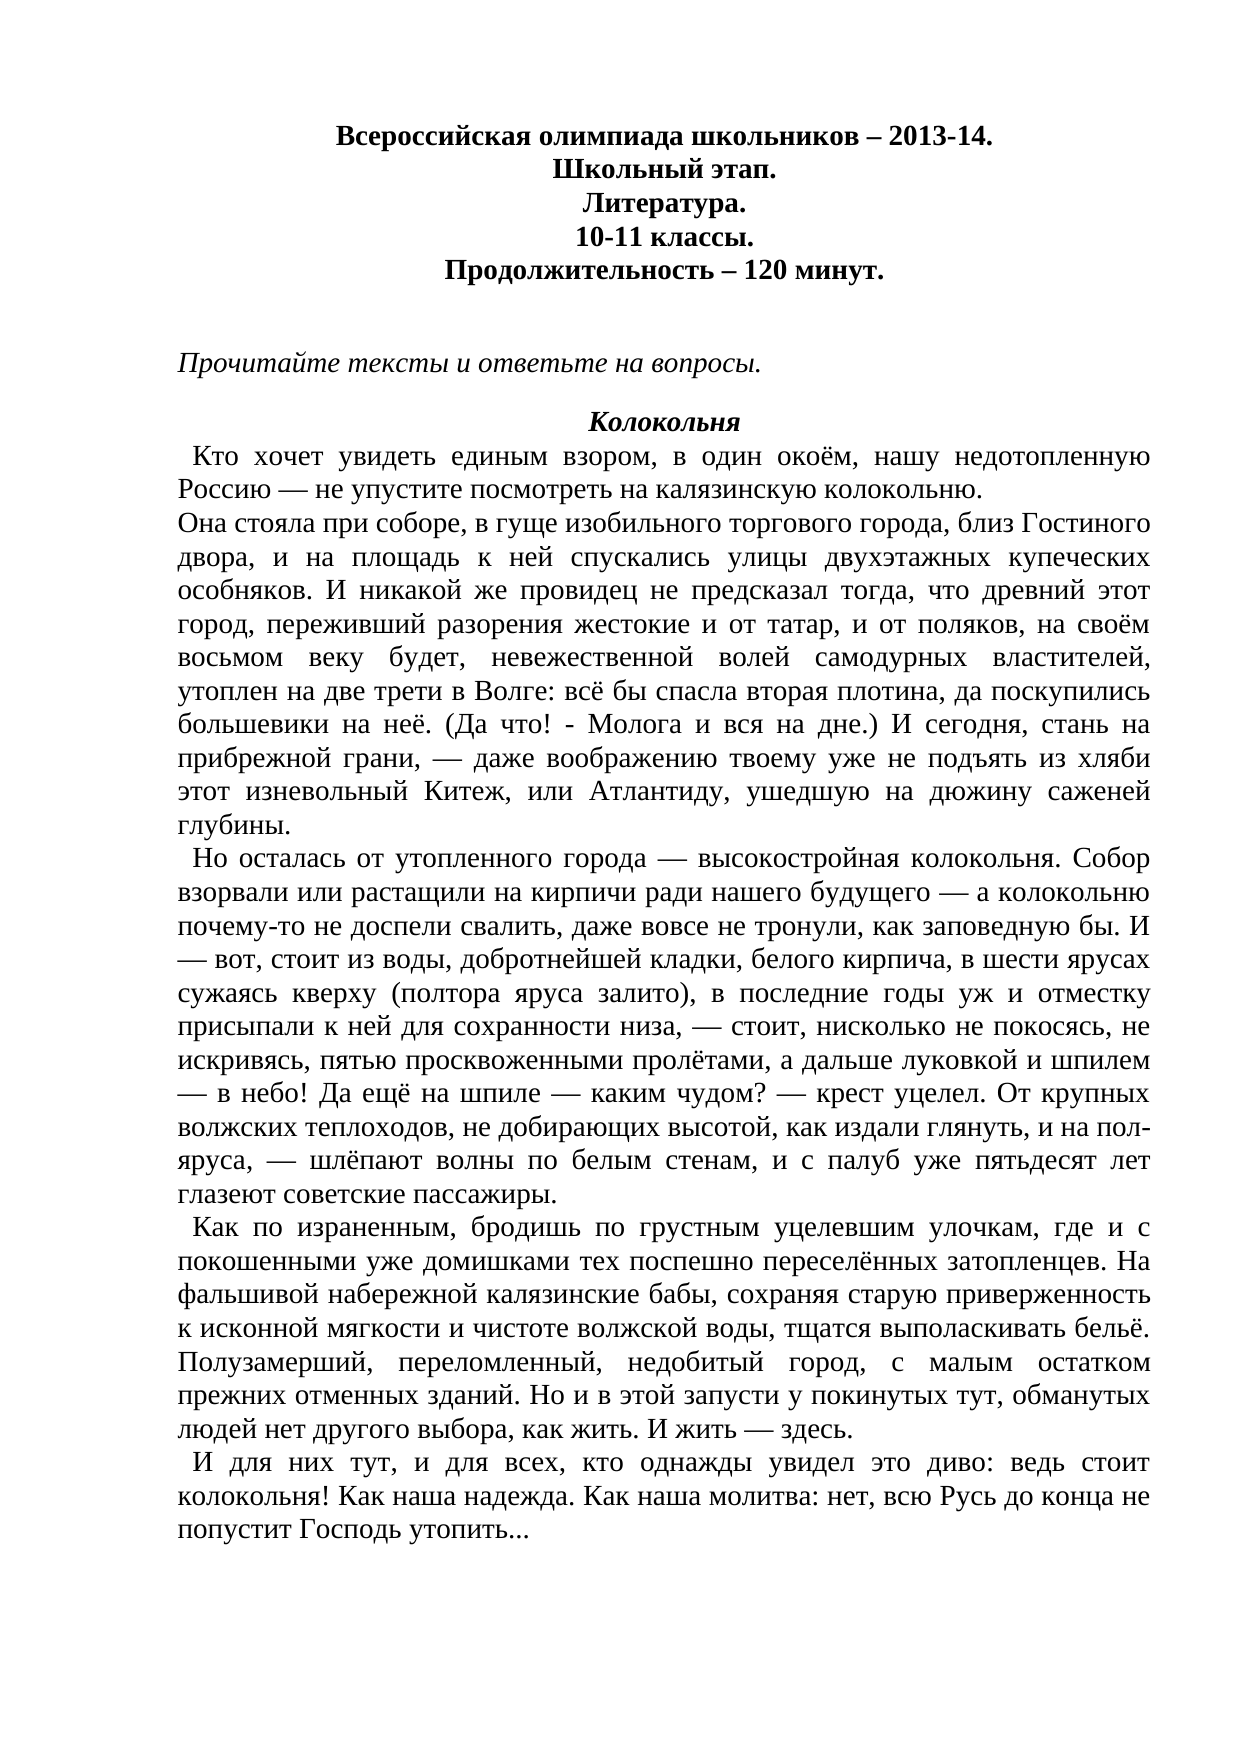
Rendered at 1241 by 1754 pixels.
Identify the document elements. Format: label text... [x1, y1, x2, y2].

text Но осталась от утопленного города — высокостройная колокольня. Собор взорвали или растащили на кирпичи ради нашего будущего — а колокольню почему-то не доспели свалить, даже вовсе не тронули, как заповедную бы. И — вот, стоит из воды, добротнейшей кладки, белого кирпича, в шести ярусах сужаясь кверху (полтора яруса залито), в последние годы уж и отместку присыпали к ней для сохранности низа, — стоит, нисколько не покосясь, не искривясь, пятью просквоженными пролётами, а дальше луковкой и шпилем — в небо! Да ещё на шпиле — каким чудом? — крест уцелел. От крупных волжских теплоходов, не добирающих высотой, как издали глянуть, и на пол-яруса, — шлёпают волны по белым стенам, и с палуб уже пятьдесят лет глазеют советские пассажиры. [177, 841, 1152, 1209]
text И для них тут, и для всех, кто однажды увидел это диво: ведь стоит колокольня! Как наша надежда. Как наша молитва: нет, всю Русь до конца не попустит Господь утопить... [177, 1444, 1152, 1545]
text Школьный этап. [177, 152, 1152, 185]
text Литература. [177, 185, 1152, 219]
text 10-11 классы. [177, 219, 1152, 252]
text Всероссийская олимпиада школьников – 2013-14. [177, 118, 1152, 152]
text Прочитайте тексты и ответьте на вопросы. [177, 345, 1152, 379]
text Колокольня [177, 404, 1152, 438]
text Кто хочет увидеть единым взором, в один окоём, нашу недотопленную Россию — не упустите посмотреть на калязинскую колокольню. [177, 438, 1152, 505]
text Она стояла при соборе, в гуще изобильного торгового города, близ Гостиного двора, и на площадь к ней спускались улицы двухэтажных купеческих особняков. И никакой же провидец не предсказал тогда, что древний этот город, переживший разорения жестокие и от татар, и от поляков, на своём восьмом веку будет, невежественной волей самодурных властителей, утоплен на две трети в Волге: всё бы спасла вторая плотина, да поскупились большевики на неё. (Да что! - Молога и вся на дне.) И сегодня, стань на прибрежной грани, — даже воображению твоему уже не подъять из хляби этот изневольный Китеж, или Атлантиду, ушедшую на дюжину саженей глубины. [177, 505, 1152, 841]
text Как по израненным, бродишь по грустным уцелевшим улочкам, где и с покошенными уже домишками тех поспешно переселённых затопленцев. На фальшивой набережной калязинские бабы, сохраняя старую приверженность к исконной мягкости и чистоте волжской воды, тщатся выполаскивать бельё. Полузамерший, переломленный, недобитый город, с малым остатком прежних отменных зданий. Но и в этой запусти у покинутых тут, обманутых людей нет другого выбора, как жить. И жить — здесь. [177, 1209, 1152, 1444]
text Продолжительность – 120 минут. [177, 252, 1152, 286]
